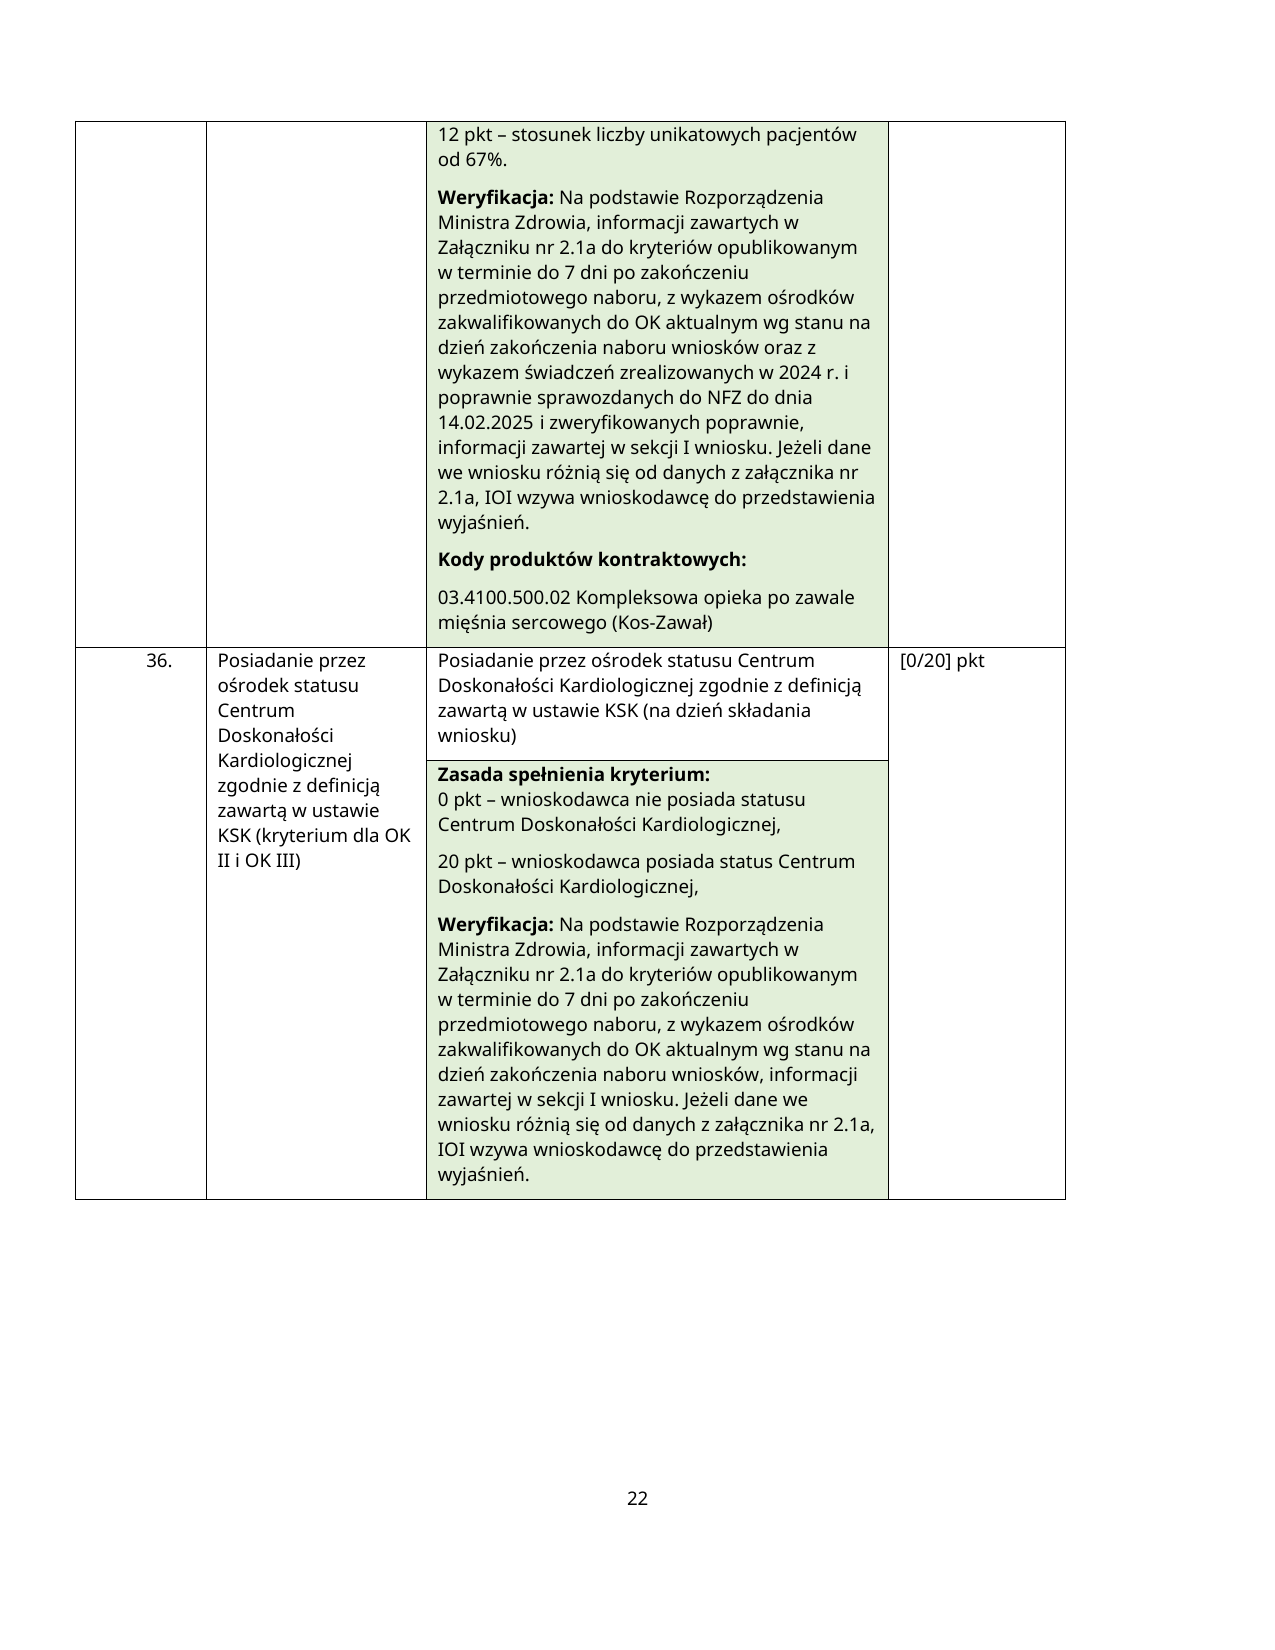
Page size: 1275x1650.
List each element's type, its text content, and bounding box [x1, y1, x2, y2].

table_cell [0/20] pkt [889, 648, 1065, 1199]
table_cell [76, 648, 206, 1199]
table_cell Posiadanie przez ośrodek statusu Centrum Doskonałości Kardiologicznej zgodnie z definicją zawartą w ustawie KSK (na dzień składania wniosku) [427, 648, 888, 760]
table_cell Posiadanie przez ośrodek statusu Centrum Doskonałości Kardiologicznej zgodnie z definicją zawartą w ustawie KSK (kryterium dla OK II i OK III) [207, 648, 426, 1199]
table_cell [427, 122, 888, 647]
table_cell Zasada spełnienia kryterium: 0 pkt – wnioskodawca nie posiada statusu Centrum Doskonałości Kardiologicznej, 20 pkt – wnioskodawca posiada status Centrum Doskonałości Kardiologicznej, Weryfikacja: Na podstawie Rozporządzenia Ministra Zdrowia, informacji zawartych w Załączniku nr 2.1a do kryteriów opublikowanym w terminie do 7 dni po zakończeniu przedmiotowego naboru, z wykazem ośrodków zakwalifikowanych do OK aktualnym wg stanu na dzień zakończenia naboru wniosków, informacji zawartej w sekcji I wniosku. Jeżeli dane we wniosku różnią się od danych z załącznika nr 2.1a, IOI wzywa wnioskodawcę do przedstawienia wyjaśnień. [427, 761, 888, 1199]
